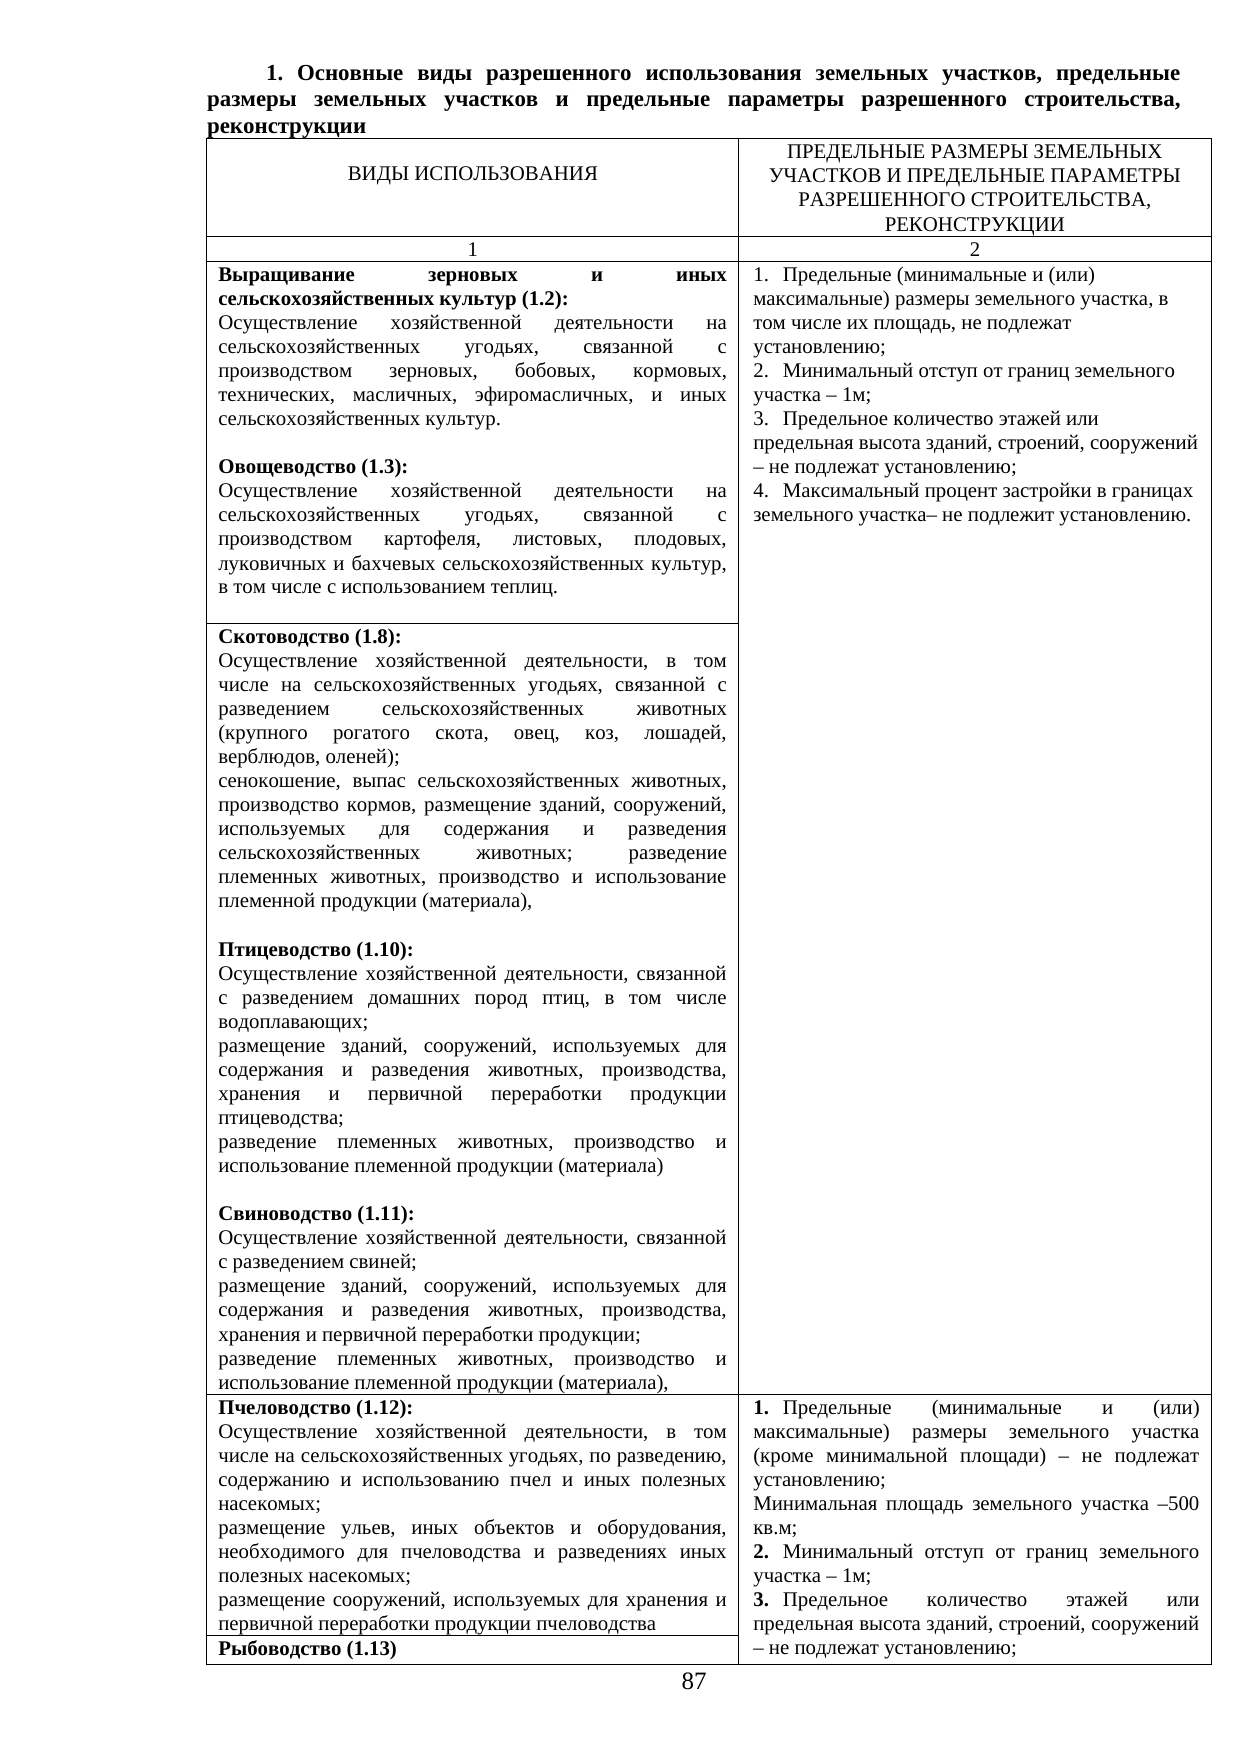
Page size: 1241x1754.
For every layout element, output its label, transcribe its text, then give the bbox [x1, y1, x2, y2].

table_cell Выращивание зерновых и иных сельскохозяйственных культур (1.2): Осуществление хозяйственной деятельности на сельскохозяйственных угодьях, связанной с производством зерновых, бобовых, кормовых, технических, масличных, эфиромасличных, и иных сельскохозяйственных культур. Овощеводство (1.3): Осуществление хозяйственной деятельности на сельскохозяйственных угодьях, связанной с производством картофеля, листовых, плодовых, луковичных и бахчевых сельскохозяйственных культур, в том числе с использованием теплиц. [207, 262, 738, 623]
table_header ПРЕДЕЛЬНЫЕ РАЗМЕРЫ ЗЕМЕЛЬНЫХ УЧАСТКОВ И ПРЕДЕЛЬНЫЕ ПАРАМЕТРЫ РАЗРЕШЕННОГО СТРОИТЕЛЬСТВА, РЕКОНСТРУКЦИИ [739, 139, 1211, 236]
table_cell Пчеловодство (1.12): Осуществление хозяйственной деятельности, в том числе на сельскохозяйственных угодьях, по разведению, содержанию и использованию пчел и иных полезных насекомых; размещение ульев, иных объектов и оборудования, необходимого для пчеловодства и разведениях иных полезных насекомых; размещение сооружений, используемых для хранения и первичной переработки продукции пчеловодства [207, 1395, 738, 1635]
table_cell 1 [207, 237, 738, 261]
table_cell Предельные (минимальные и (или) максимальные) размеры земельного участка (кроме минимальной площади) – не подлежат установлению; Минимальная площадь земельного участка –500 кв.м; Минимальный отступ от границ земельного участка – 1м; Предельное количество этажей или предельная высота зданий, строений, сооружений – не подлежат установлению; Максимальный процент застройки в границах земельного участка– не подлежит установлению. [739, 1395, 1211, 1664]
table_header ВИДЫ ИСПОЛЬЗОВАНИЯ [207, 139, 738, 236]
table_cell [207, 1636, 738, 1664]
table_cell Предельные (минимальные и (или) максимальные) размеры земельного участка, в том числе их площадь, не подлежат установлению; Минимальный отступ от границ земельного участка – 1м; Предельное количество этажей или предельная высота зданий, строений, сооружений – не подлежат установлению; Максимальный процент застройки в границах земельного участка– не подлежит установлению. [739, 262, 1211, 1394]
table_cell 2 [739, 237, 1211, 261]
text 1. Основные виды разрешенного использования земельных участков, предельные размеры земельных участков и предельные параметры разрешенного строительства, реконструкции [207, 59, 1181, 138]
table_cell Скотоводство (1.8): Осуществление хозяйственной деятельности, в том числе на сельскохозяйственных угодьях, связанной с разведением сельскохозяйственных животных (крупного рогатого скота, овец, коз, лошадей, верблюдов, оленей); сенокошение, выпас сельскохозяйственных животных, производство кормов, размещение зданий, сооружений, используемых для содержания и разведения сельскохозяйственных животных; разведение племенных животных, производство и использование племенной продукции (материала), Птицеводство (1.10): Осуществление хозяйственной деятельности, связанной с разведением домашних пород птиц, в том числе водоплавающих; размещение зданий, сооружений, используемых для содержания и разведения животных, производства, хранения и первичной переработки продукции птицеводства; разведение племенных животных, производство и использование племенной продукции (материала) Свиноводство (1.11): Осуществление хозяйственной деятельности, связанной с разведением свиней; размещение зданий, сооружений, используемых для содержания и разведения животных, производства, хранения и первичной переработки продукции; разведение племенных животных, производство и использование племенной продукции (материала), [207, 624, 738, 1394]
